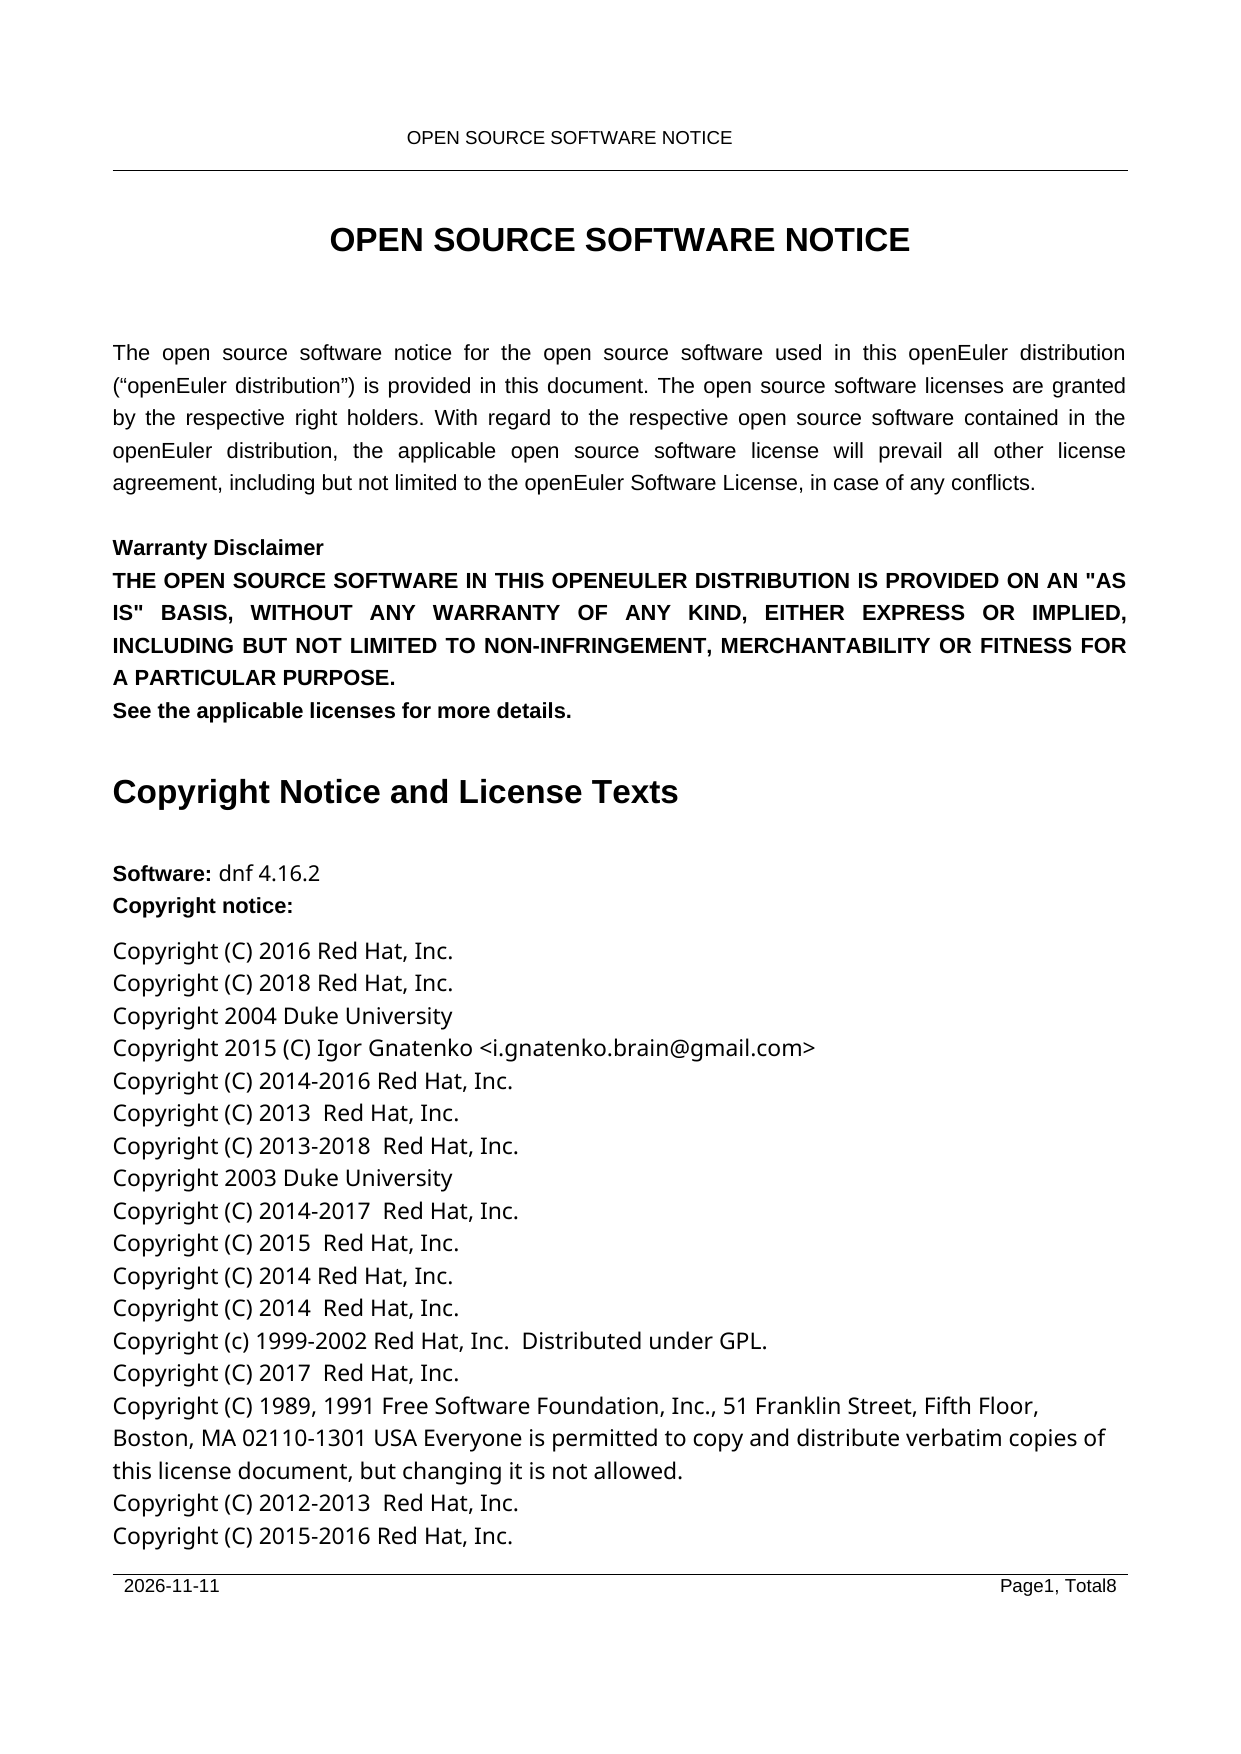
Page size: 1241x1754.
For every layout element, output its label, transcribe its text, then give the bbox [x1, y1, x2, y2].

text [112, 934, 1128, 1551]
text Warranty Disclaimer [112, 531, 1128, 564]
title Software: dnf 4.16.2 [112, 856, 1128, 889]
text Copyright notice: [112, 889, 1128, 921]
text THE OPEN SOURCE SOFTWARE IN THIS OPENEULER DISTRIBUTION IS PROVIDED ON AN "AS IS" BASIS, WITHOUT ANY WARRANTY OF ANY KIND, EITHER EXPRESS OR IMPLIED, INCLUDING BUT NOT LIMITED TO NON-INFRINGEMENT, MERCHANTABILITY OR FITNESS FOR A PARTICULAR PURPOSE. See the applicable licenses for more details. [112, 564, 1128, 726]
text Copyright Notice and License Texts [112, 759, 1128, 824]
text The open source software notice for the open source software used in this openEuler distribution (“openEuler distribution”) is provided in this document. The open source software licenses are granted by the respective right holders. With regard to the respective open source software contained in the openEuler distribution, the applicable open source software license will prevail all other license agreement, including but not limited to the openEuler Software License, in case of any conflicts. [112, 336, 1128, 499]
text OPEN SOURCE SOFTWARE NOTICE [112, 206, 1128, 271]
